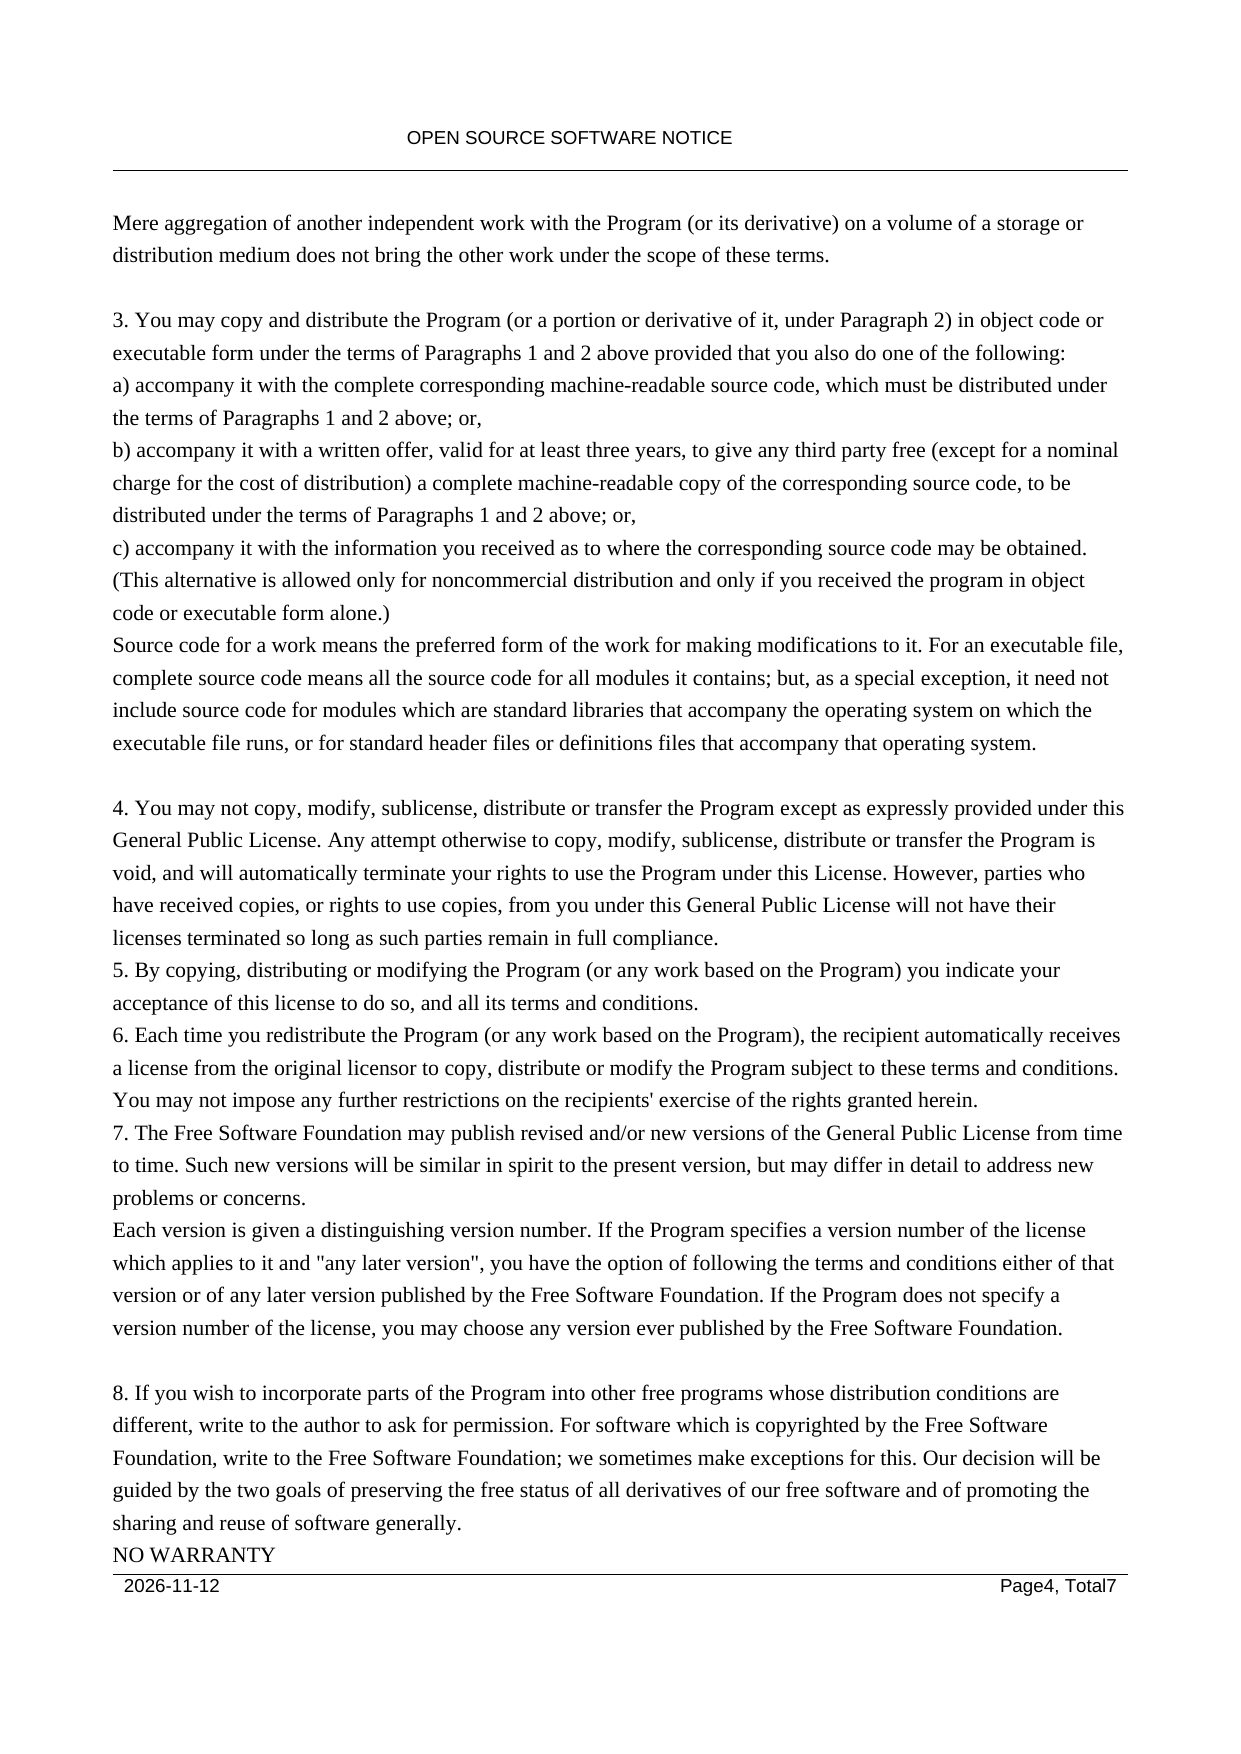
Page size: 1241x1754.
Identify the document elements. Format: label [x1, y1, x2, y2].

text [112, 206, 1128, 1571]
